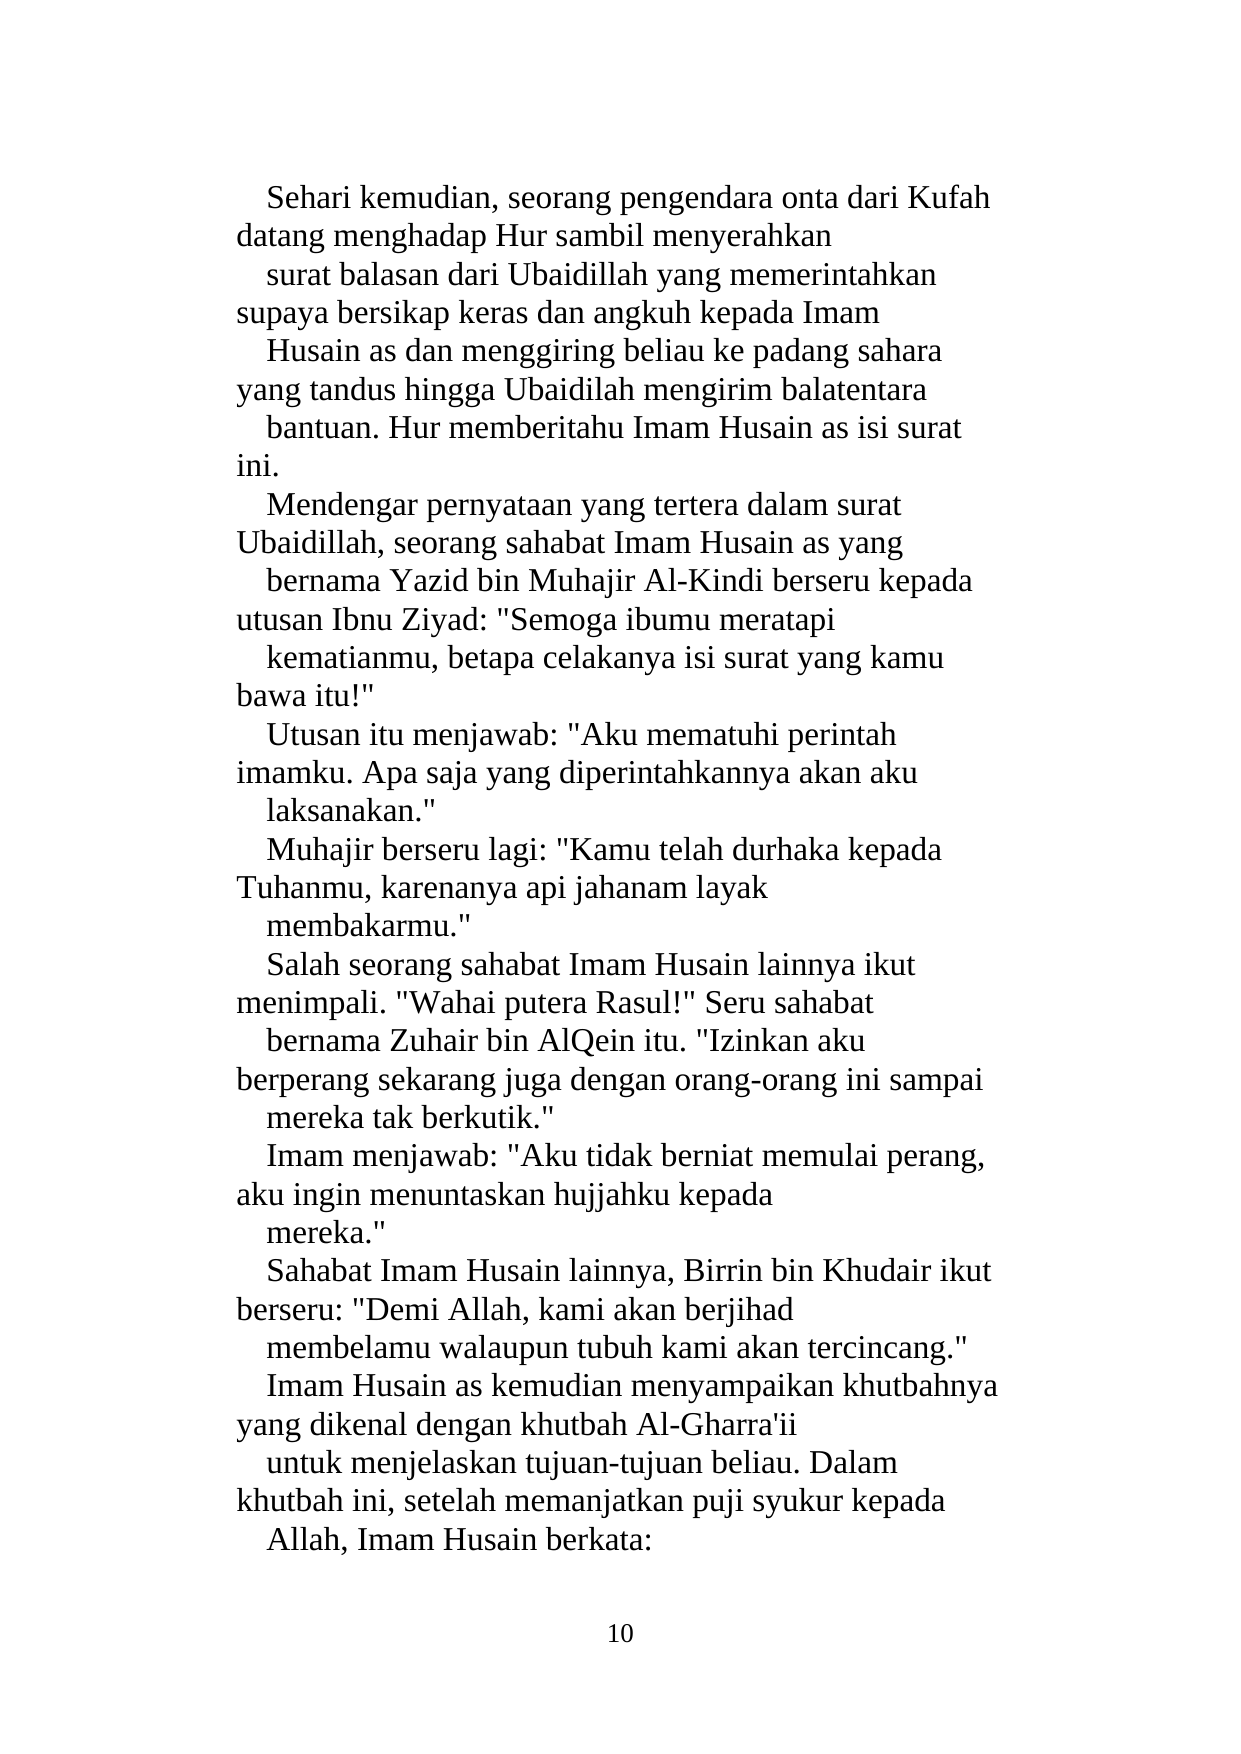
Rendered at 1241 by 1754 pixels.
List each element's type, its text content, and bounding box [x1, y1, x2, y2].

text bantuan. Hur memberitahu Imam Husain as isi surat ini. [236, 407, 1004, 484]
text Sahabat Imam Husain lainnya, Birrin bin Khudair ikut berseru: "Demi Allah, kami akan berjihad [236, 1251, 1004, 1327]
text membelamu walaupun tubuh kami akan tercincang." [236, 1327, 1004, 1366]
text Salah seorang sahabat Imam Husain lainnya ikut menimpali. "Wahai putera Rasul!" Seru sahabat [236, 944, 1004, 1021]
text Muhajir berseru lagi: "Kamu telah durhaka kepada Tuhanmu, karenanya api jahanam layak [236, 829, 1004, 906]
text bernama Yazid bin Muhajir Al-Kindi berseru kepada utusan Ibnu Ziyad: "Semoga ibumu meratapi [236, 561, 1004, 637]
text Husain as dan menggiring beliau ke padang sahara yang tandus hingga Ubaidilah mengirim balatentara [236, 331, 1004, 407]
text surat balasan dari Ubaidillah yang memerintahkan supaya bersikap keras dan angkuh kepada Imam [236, 254, 1004, 331]
text Mendengar pernyataan yang tertera dalam surat Ubaidillah, seorang sahabat Imam Husain as yang [236, 484, 1004, 561]
text laksanakan." [236, 791, 1004, 829]
text Allah, Imam Husain berkata: [236, 1519, 1004, 1557]
text Imam menjawab: "Aku tidak berniat memulai perang, aku ingin menuntaskan hujjahku kepada [236, 1136, 1004, 1212]
text Utusan itu menjawab: "Aku mematuhi perintah imamku. Apa saja yang diperintahkannya akan aku [236, 714, 1004, 791]
text untuk menjelaskan tujuan-tujuan beliau. Dalam khutbah ini, setelah memanjatkan puji syukur kepada [236, 1442, 1004, 1519]
text kematianmu, betapa celakanya isi surat yang kamu bawa itu!" [236, 637, 1004, 714]
text mereka tak berkutik." [236, 1097, 1004, 1136]
text Sehari kemudian, seorang pengendara onta dari Kufah datang menghadap Hur sambil menyerahkan [236, 177, 1004, 254]
text bernama Zuhair bin AlQein itu. "Izinkan aku berperang sekarang juga dengan orang-orang ini sampai [236, 1021, 1004, 1097]
text membakarmu." [236, 906, 1004, 944]
text Imam Husain as kemudian menyampaikan khutbahnya yang dikenal dengan khutbah Al-Gharra'ii [236, 1366, 1004, 1442]
text mereka." [236, 1212, 1004, 1251]
